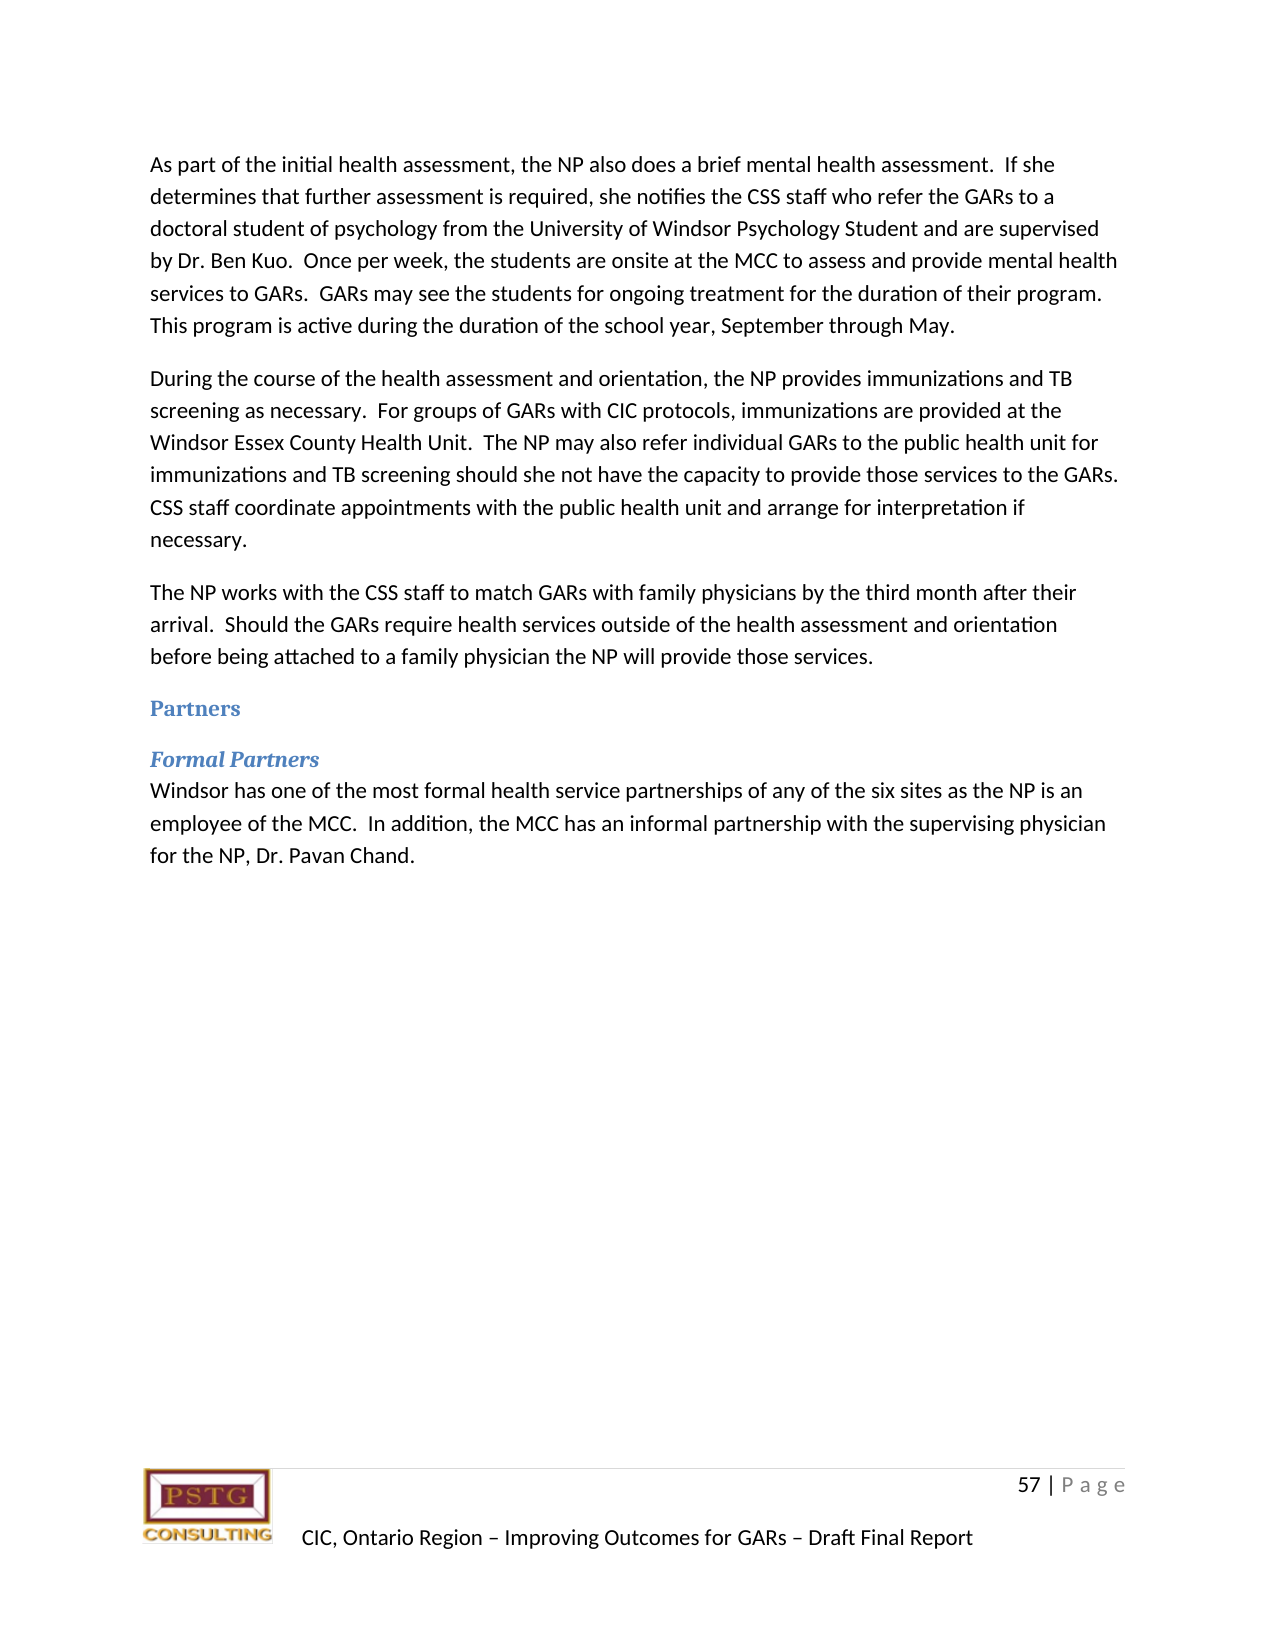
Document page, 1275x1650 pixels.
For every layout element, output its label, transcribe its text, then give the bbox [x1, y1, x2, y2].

text Windsor has one of the most formal health service partnerships of any of the six sites as the NP is an employee of the MCC. In addition, the MCC has an informal partnership with the supervising physician for the NP, Dr. Pavan Chand. [150, 777, 1125, 869]
subtitle Formal Partners [150, 746, 1125, 773]
text The NP works with the CSS staff to match GARs with family physicians by the third month after their arrival. Should the GARs require health services outside of the health assessment and orientation before being attached to a family physician the NP will provide those services. [150, 578, 1125, 670]
picture [142, 1468, 274, 1545]
subtitle Partners [150, 695, 1125, 722]
text During the course of the health assessment and orientation, the NP provides immunizations and TB screening as necessary. For groups of GARs with CIC protocols, immunizations are provided at the Windsor Essex County Health Unit. The NP may also refer individual GARs to the public health unit for immunizations and TB screening should she not have the capacity to provide those services to the GARs. CSS staff coordinate appointments with the public health unit and arrange for interpretation if necessary. [150, 364, 1125, 553]
text As part of the initial health assessment, the NP also does a brief mental health assessment. If she determines that further assessment is required, she notifies the CSS staff who refer the GARs to a doctoral student of psychology from the University of Windsor Psychology Student and are supervised by Dr. Ben Kuo. Once per week, the students are onsite at the MCC to assess and provide mental health services to GARs. GARs may see the students for ongoing treatment for the duration of their program. This program is active during the duration of the school year, September through May. [150, 150, 1125, 339]
